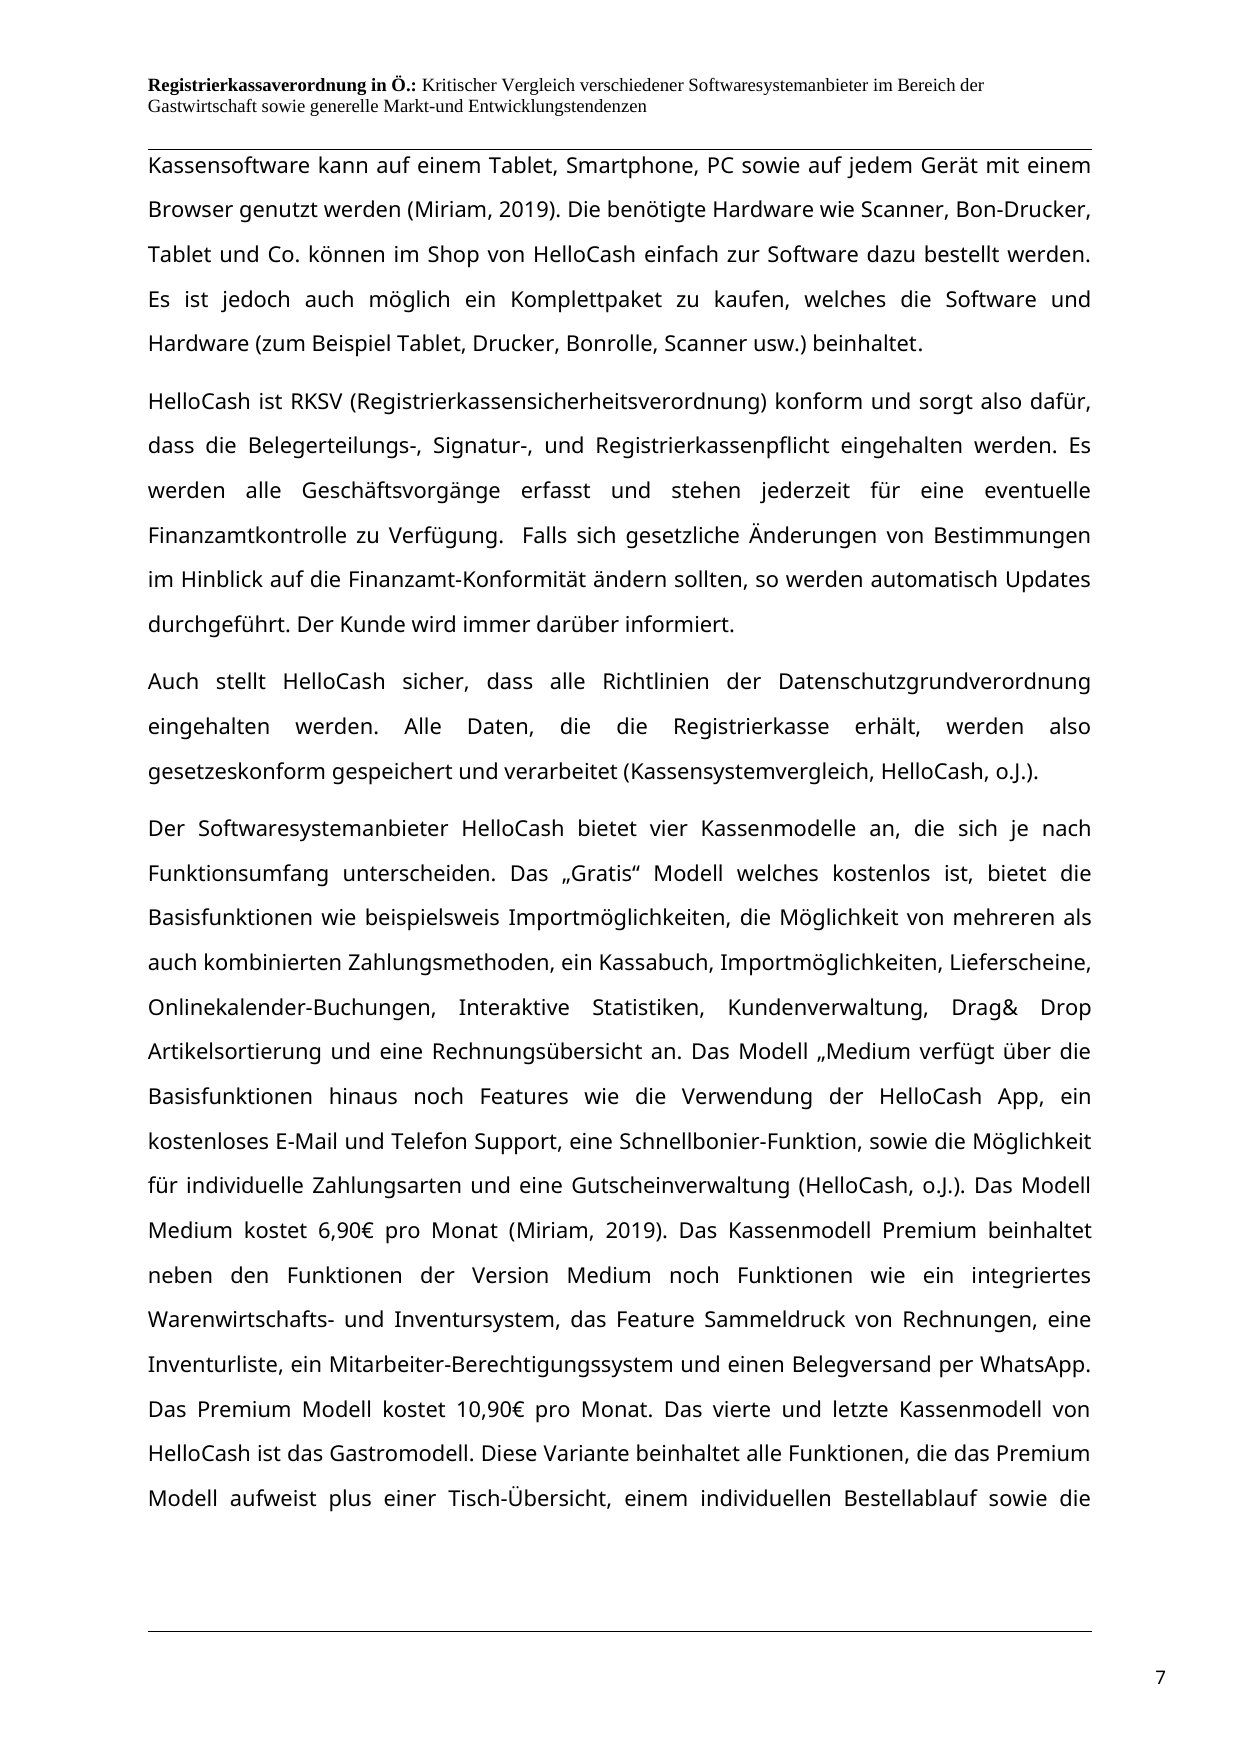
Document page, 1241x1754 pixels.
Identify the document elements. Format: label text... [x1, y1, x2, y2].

text HelloCash ist RKSV (Registrierkassensicherheitsverordnung) konform und sorgt also dafür, dass die Belegerteilungs-, Signatur-, und Registrierkassenpflicht eingehalten werden. Es werden alle Geschäftsvorgänge erfasst und stehen jederzeit für eine eventuelle Finanzamtkontrolle zu Verfügung. Falls sich gesetzliche Änderungen von Bestimmungen im Hinblick auf die Finanzamt-Konformität ändern sollten, so werden automatisch Updates durchgeführt. Der Kunde wird immer darüber informiert. [148, 386, 1092, 639]
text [148, 813, 1092, 1513]
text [148, 150, 1092, 358]
text Auch stellt HelloCash sicher, dass alle Richtlinien der Datenschutzgrundverordnung eingehalten werden. Alle Daten, die die Registrierkasse erhält, werden also gesetzeskonform gespeichert und verarbeitet (Kassensystemvergleich, HelloCash, o.J.). [148, 666, 1092, 785]
